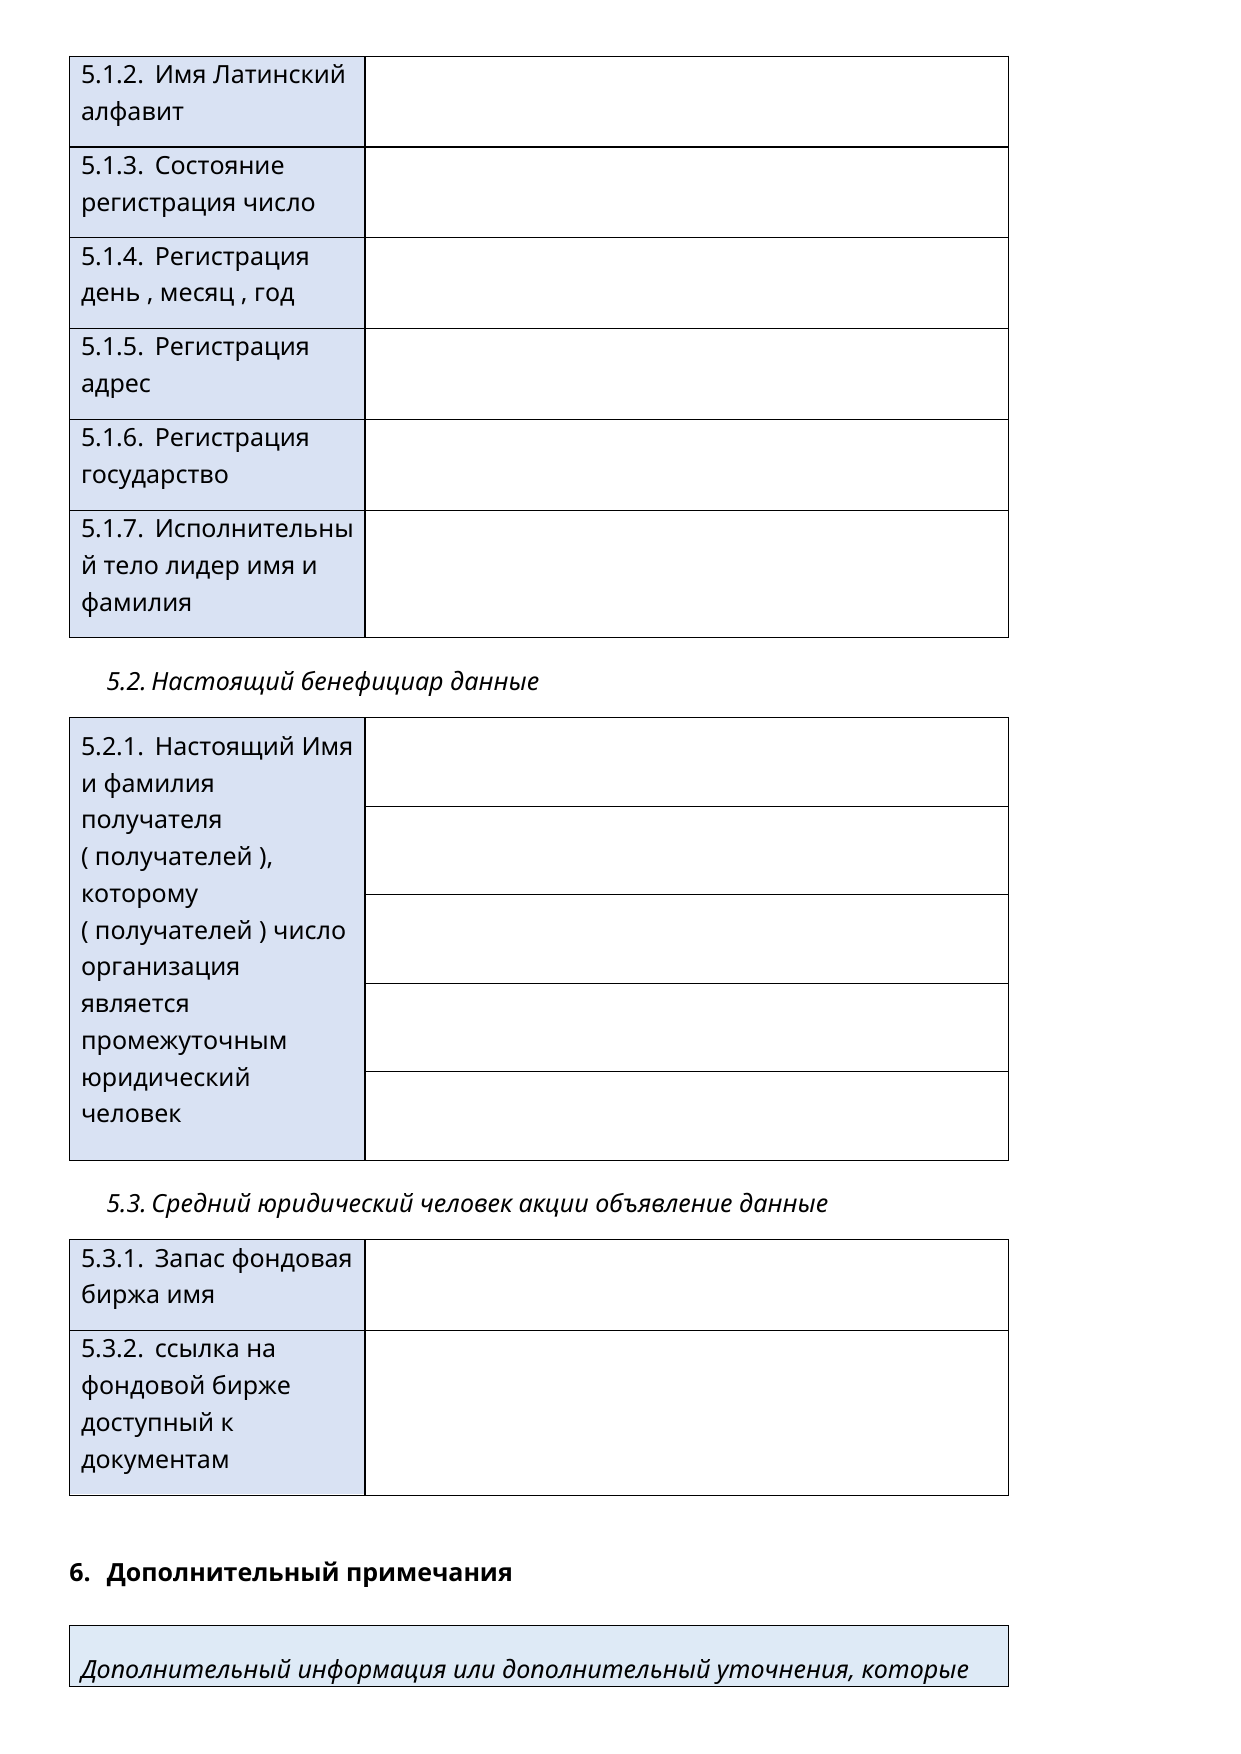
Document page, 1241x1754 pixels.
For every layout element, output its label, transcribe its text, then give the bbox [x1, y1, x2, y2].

table_cell [366, 511, 1008, 637]
table_cell [366, 148, 1008, 237]
table_cell [366, 984, 1008, 1071]
table_cell [366, 238, 1008, 328]
list Настоящий бенефициар данные [106, 663, 1152, 697]
table_cell [366, 895, 1008, 983]
list Дополнительный примечания [69, 1554, 1152, 1589]
table_cell [366, 807, 1008, 894]
table_cell Регистрация адрес [70, 329, 364, 419]
table_cell Регистрация государство [70, 420, 364, 510]
table_cell ссылка на фондовой бирже доступный к документам [70, 1331, 364, 1494]
table_header [366, 718, 1008, 806]
table_header Настоящий Имя и фамилия получателя ( получателей ), которому ( получателей ) число организация является промежуточным юридический человек [70, 718, 364, 1160]
table_header Запас фондовая биржа имя [70, 1240, 364, 1330]
list Средний юридический человек акции объявление данные [106, 1186, 1152, 1220]
table_cell [366, 420, 1008, 510]
table_cell Состояние регистрация число [70, 148, 364, 237]
table_cell Регистрация день , месяц , год [70, 238, 364, 328]
table_cell [366, 1072, 1008, 1160]
table_header [366, 1240, 1008, 1330]
table_cell [366, 57, 1008, 146]
table_cell Исполнительный тело лидер имя и фамилия [70, 511, 364, 637]
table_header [70, 1626, 1008, 1686]
table_cell Имя Латинский алфавит [70, 57, 364, 146]
table_cell [366, 329, 1008, 419]
table_cell [366, 1331, 1008, 1494]
